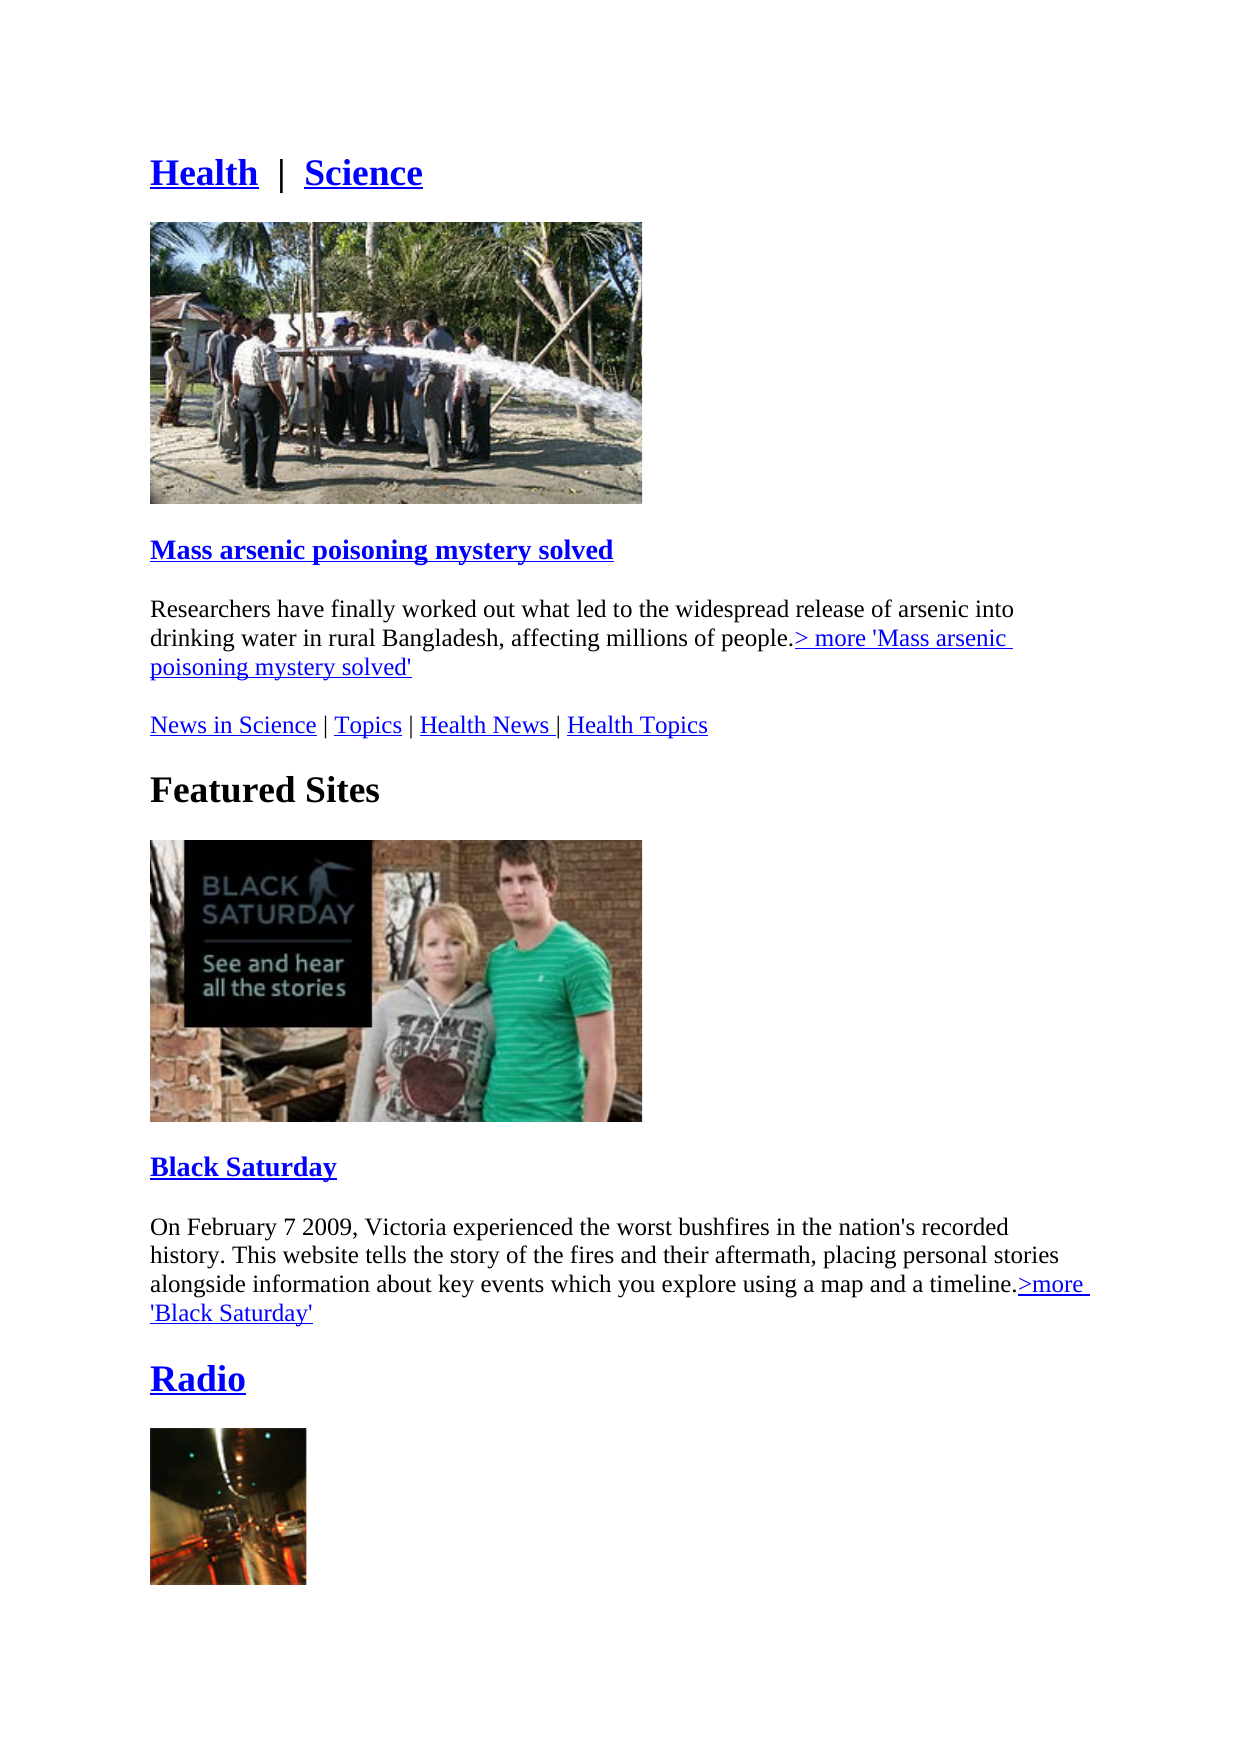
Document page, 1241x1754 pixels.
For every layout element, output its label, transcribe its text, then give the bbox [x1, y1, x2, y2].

text Black Saturday [150, 1150, 1090, 1183]
text On February 7 2009, Victoria experienced the worst bushfires in the nation's recorded history. This website tells the story of the fires and their aftermath, placing personal stories alongside information about key events which you explore using a map and a timeline.>more 'Black Saturday' [150, 1212, 1090, 1327]
text Radio [150, 1356, 1090, 1399]
picture [150, 1428, 307, 1585]
text Researchers have finally worked out what led to the widespread release of arsenic into drinking water in rural Bangladesh, affecting millions of people.> more 'Mass arsenic poisoning mystery solved' [150, 594, 1090, 681]
text News in Science | Topics | Health News | Health Topics [150, 710, 1090, 738]
picture [150, 840, 643, 1122]
text Mass arsenic poisoning mystery solved [150, 533, 1090, 565]
text Featured Sites [150, 768, 1090, 811]
text Health | Science [150, 150, 1090, 193]
picture [150, 222, 643, 504]
